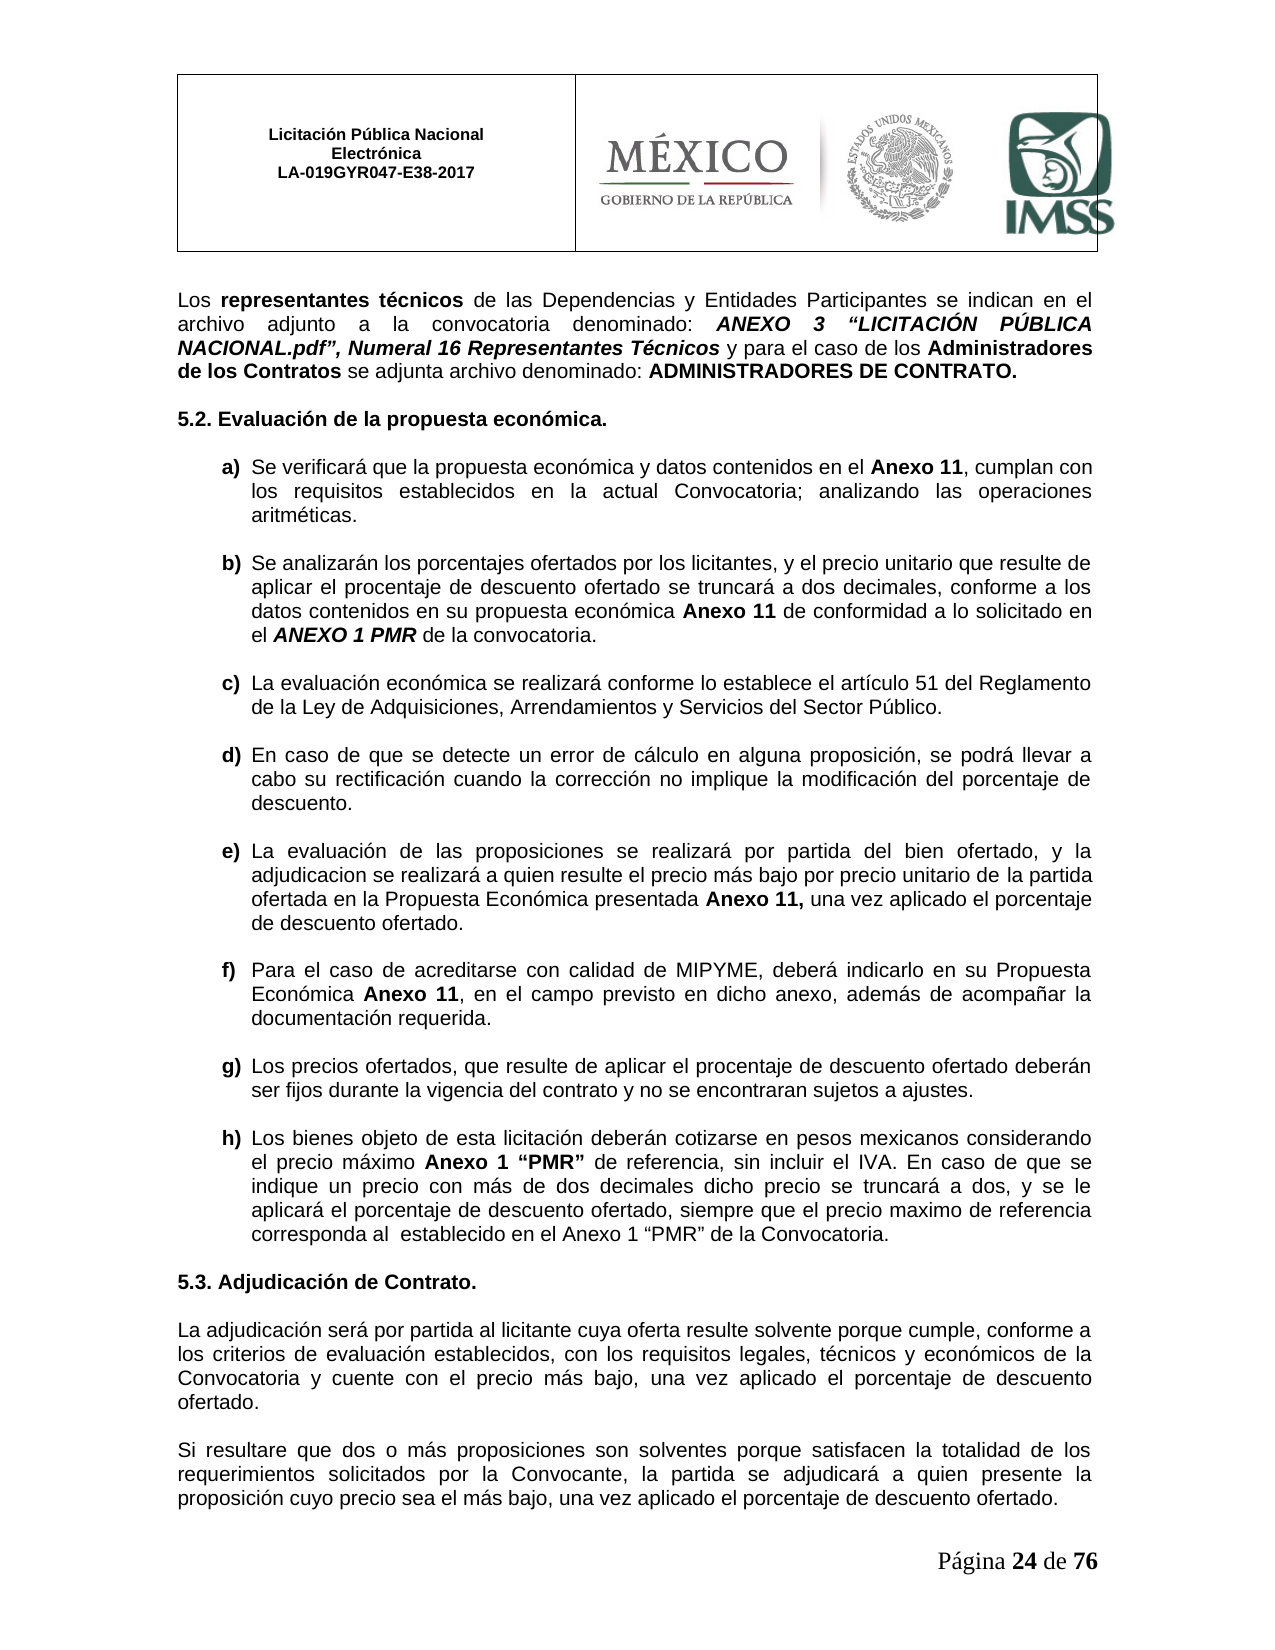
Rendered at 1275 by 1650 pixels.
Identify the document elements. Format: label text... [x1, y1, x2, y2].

subtitle Evaluación de la propuesta económica. [177, 407, 1093, 431]
picture [597, 101, 957, 233]
list La evaluación económica se realizará conforme lo establece el artículo 51 del Reglamento de la Ley de Adquisiciones, Arrendamientos y Servicios del Sector Público. [222, 671, 1093, 719]
picture [1001, 102, 1097, 241]
text La adjudicación será por partida al licitante cuya oferta resulte solvente porque cumple, conforme a los criterios de evaluación establecidos, con los requisitos legales, técnicos y económicos de la Convocatoria y cuente con el precio más bajo, una vez aplicado el porcentaje de descuento ofertado. [177, 1318, 1093, 1413]
list Se verificará que la propuesta económica y datos contenidos en el Anexo 11, cumplan con los requisitos establecidos en la actual Convocatoria; analizando las operaciones aritméticas. [222, 455, 1093, 527]
picture [1098, 102, 1116, 241]
list Los bienes objeto de esta licitación deberán cotizarse en pesos mexicanos considerando el precio máximo Anexo 1 “PMR” de referencia, sin incluir el IVA. En caso de que se indique un precio con más de dos decimales dicho precio se truncará a dos, y se le aplicará el porcentaje de descuento ofertado, siempre que el precio maximo de referencia corresponda al establecido en el Anexo 1 “PMR” de la Convocatoria. [222, 1126, 1093, 1246]
text Si resultare que dos o más proposiciones son solventes porque satisfacen la totalidad de los requerimientos solicitados por la Convocante, la partida se adjudicará a quien presente la proposición cuyo precio sea el más bajo, una vez aplicado el porcentaje de descuento ofertado. [177, 1437, 1093, 1509]
list La evaluación de las proposiciones se realizará por partida del bien ofertado, y la adjudicacion se realizará a quien resulte el precio más bajo por precio unitario de la partida ofertada en la Propuesta Económica presentada Anexo 11, una vez aplicado el porcentaje de descuento ofertado. [222, 838, 1093, 934]
text Los representantes técnicos de las Dependencias y Entidades Participantes se indican en el archivo adjunto a la convocatoria denominado: ANEXO 3 “LICITACIÓN PÚBLICA NACIONAL.pdf”, Numeral 16 Representantes Técnicos y para el caso de los Administradores de los Contratos se adjunta archivo denominado: ADMINISTRADORES DE CONTRATO. [177, 287, 1093, 383]
list Los precios ofertados, que resulte de aplicar el procentaje de descuento ofertado deberán ser fijos durante la vigencia del contrato y no se encontraran sujetos a ajustes. [222, 1054, 1093, 1102]
list Se analizarán los porcentajes ofertados por los licitantes, y el precio unitario que resulte de aplicar el procentaje de descuento ofertado se truncará a dos decimales, conforme a los datos contenidos en su propuesta económica Anexo 11 de conformidad a lo solicitado en el ANEXO 1 PMR de la convocatoria. [222, 551, 1093, 647]
subtitle Adjudicación de Contrato. [177, 1270, 1093, 1294]
list Para el caso de acreditarse con calidad de MIPYME, deberá indicarlo en su Propuesta Económica Anexo 11, en el campo previsto en dicho anexo, además de acompañar la documentación requerida. [222, 958, 1093, 1030]
list En caso de que se detecte un error de cálculo en alguna proposición, se podrá llevar a cabo su rectificación cuando la corrección no implique la modificación del porcentaje de descuento. [222, 743, 1093, 814]
